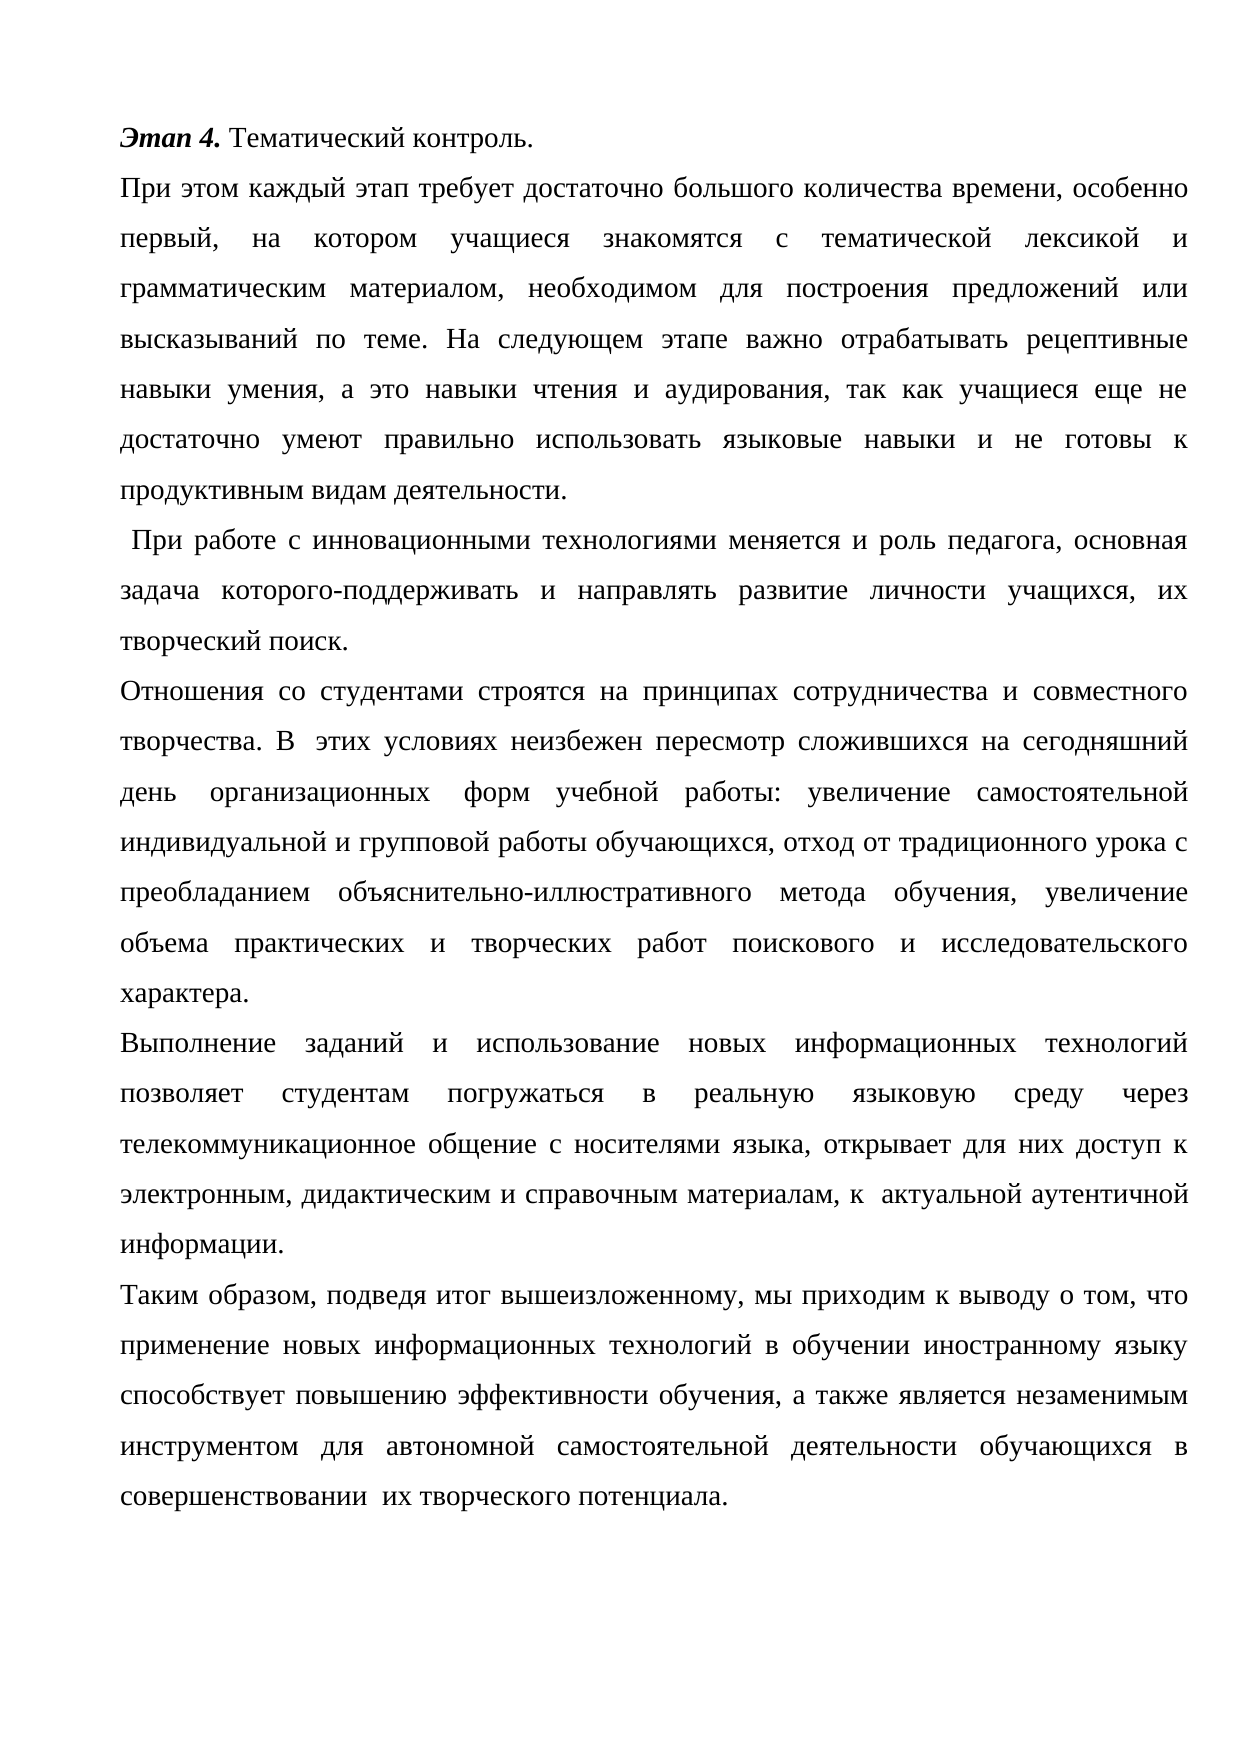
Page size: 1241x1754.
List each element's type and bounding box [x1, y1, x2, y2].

table_header [118, 118, 1191, 1631]
